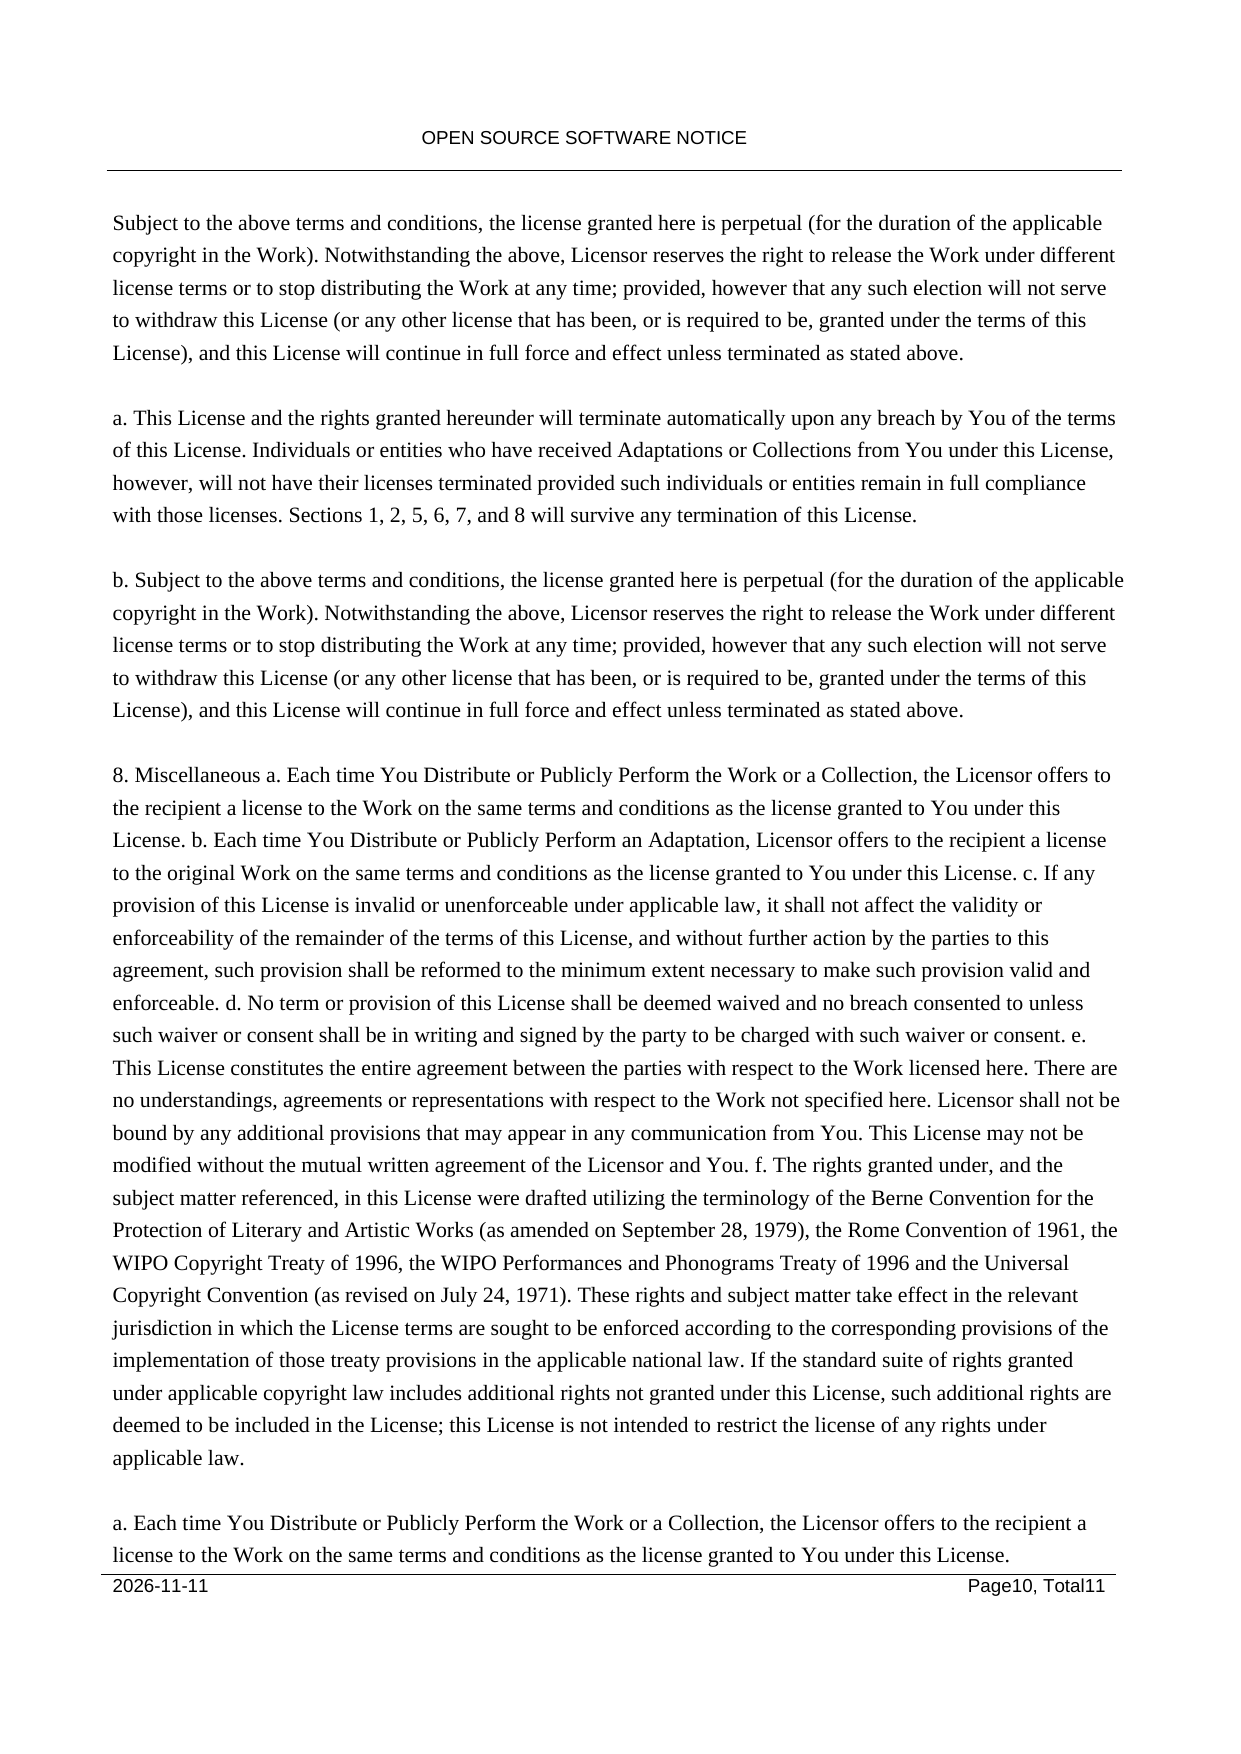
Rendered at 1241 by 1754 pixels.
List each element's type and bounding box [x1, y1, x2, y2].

text [112, 206, 1128, 1571]
